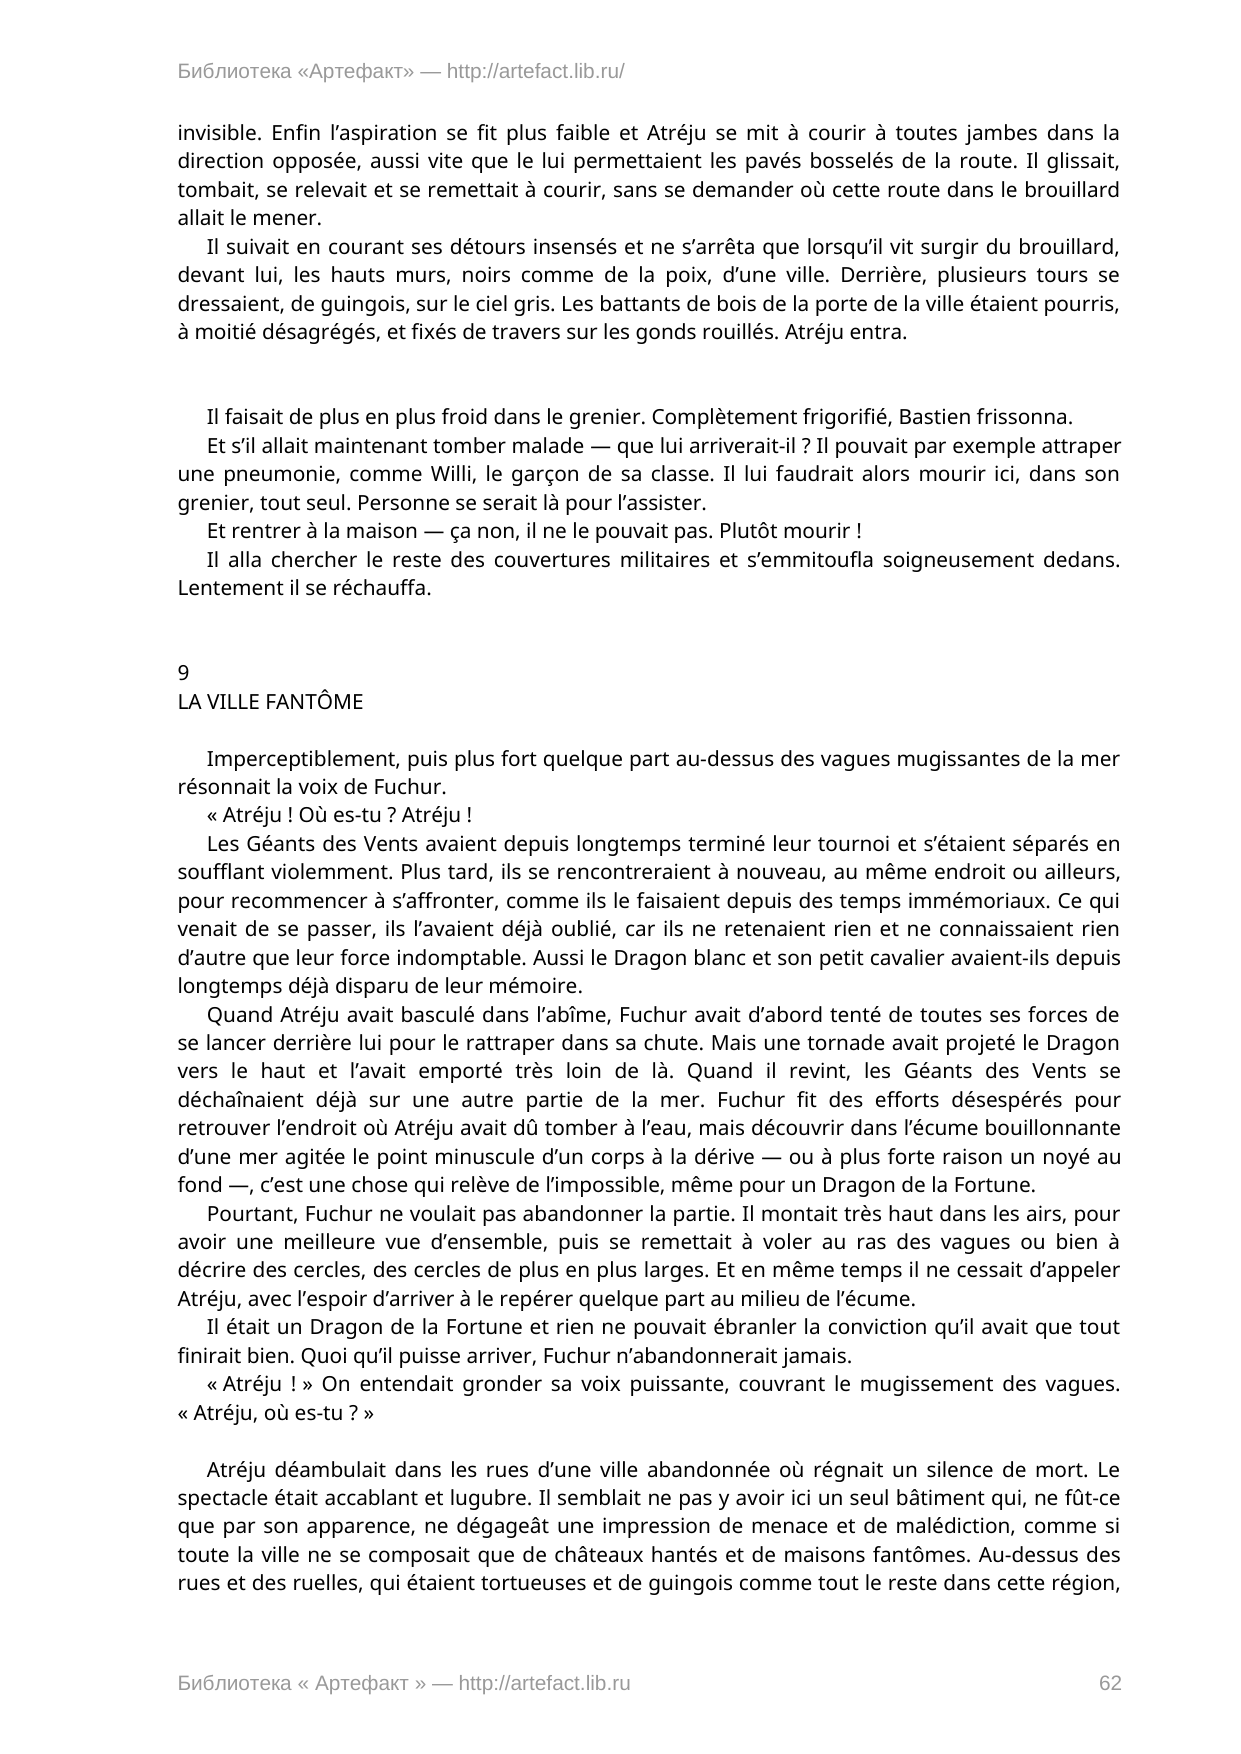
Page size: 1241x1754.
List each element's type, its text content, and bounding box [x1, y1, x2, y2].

text « Atréju ! » On entendait gronder sa voix puissante, couvrant le mugissement des vagues. « Atréju, où es-tu ? » [177, 1369, 1122, 1426]
text Il faisait de plus en plus froid dans le grenier. Complètement frigorifié, Bastien frissonna. [177, 402, 1122, 431]
text Il était un Dragon de la Fortune et rien ne pouvait ébranler la conviction qu’il avait que tout finirait bien. Quoi qu’il puisse arriver, Fuchur n’abandonnerait jamais. [177, 1312, 1122, 1369]
text Imperceptiblement, puis plus fort quelque part au-dessus des vagues mugissantes de la mer résonnait la voix de Fuchur. [177, 744, 1122, 801]
text Et s’il allait maintenant tomber malade — que lui arriverait-il ? Il pouvait par exemple attraper une pneumonie, comme Willi, le garçon de sa classe. Il lui faudrait alors mourir ici, dans son grenier, tout seul. Personne se serait là pour l’assister. [177, 431, 1122, 516]
text Les Géants des Vents avaient depuis longtemps terminé leur tournoi et s’étaient séparés en soufflant violemment. Plus tard, ils se rencontreraient à nouveau, au même endroit ou ailleurs, pour recommencer à s’affronter, comme ils le faisaient depuis des temps immémoriaux. Ce qui venait de se passer, ils l’avaient déjà oublié, car ils ne retenaient rien et ne connaissaient rien d’autre que leur force indomptable. Aussi le Dragon blanc et son petit cavalier avaient-ils depuis longtemps déjà disparu de leur mémoire. [177, 829, 1122, 1000]
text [177, 118, 1122, 232]
text Il suivait en courant ses détours insensés et ne s’arrêta que lorsqu’il vit surgir du brouillard, devant lui, les hauts murs, noirs comme de la poix, d’une ville. Derrière, plusieurs tours se dressaient, de guingois, sur le ciel gris. Les battants de bois de la porte de la ville étaient pourris, à moitié désagrégés, et fixés de travers sur les gonds rouillés. Atréju entra. [177, 232, 1122, 346]
text Il alla chercher le reste des couvertures militaires et s’emmitoufla soigneusement dedans. Lentement il se réchauffa. [177, 545, 1122, 602]
subtitle LA VILLE FANTÔME [177, 687, 1122, 715]
text Quand Atréju avait basculé dans l’abîme, Fuchur avait d’abord tenté de toutes ses forces de se lancer derrière lui pour le rattraper dans sa chute. Mais une tornade avait projeté le Dragon vers le haut et l’avait emporté très loin de là. Quand il revint, les Géants des Vents se déchaînaient déjà sur une autre partie de la mer. Fuchur fit des efforts désespérés pour retrouver l’endroit où Atréju avait dû tomber à l’eau, mais découvrir dans l’écume bouillonnante d’une mer agitée le point minuscule d’un corps à la dérive — ou à plus forte raison un noyé au fond —, c’est une chose qui relève de l’impossible, même pour un Dragon de la Fortune. [177, 1000, 1122, 1199]
text 9 [177, 602, 1122, 687]
text Pourtant, Fuchur ne voulait pas abandonner la partie. Il montait très haut dans les airs, pour avoir une meilleure vue d’ensemble, puis se remettait à voler au ras des vagues ou bien à décrire des cercles, des cercles de plus en plus larges. Et en même temps il ne cessait d’appeler Atréju, avec l’espoir d’arriver à le repérer quelque part au milieu de l’écume. [177, 1199, 1122, 1312]
text « Atréju ! Où es-tu ? Atréju ! [177, 801, 1122, 829]
text Et rentrer à la maison — ça non, il ne le pouvait pas. Plutôt mourir ! [177, 516, 1122, 545]
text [177, 1455, 1122, 1597]
